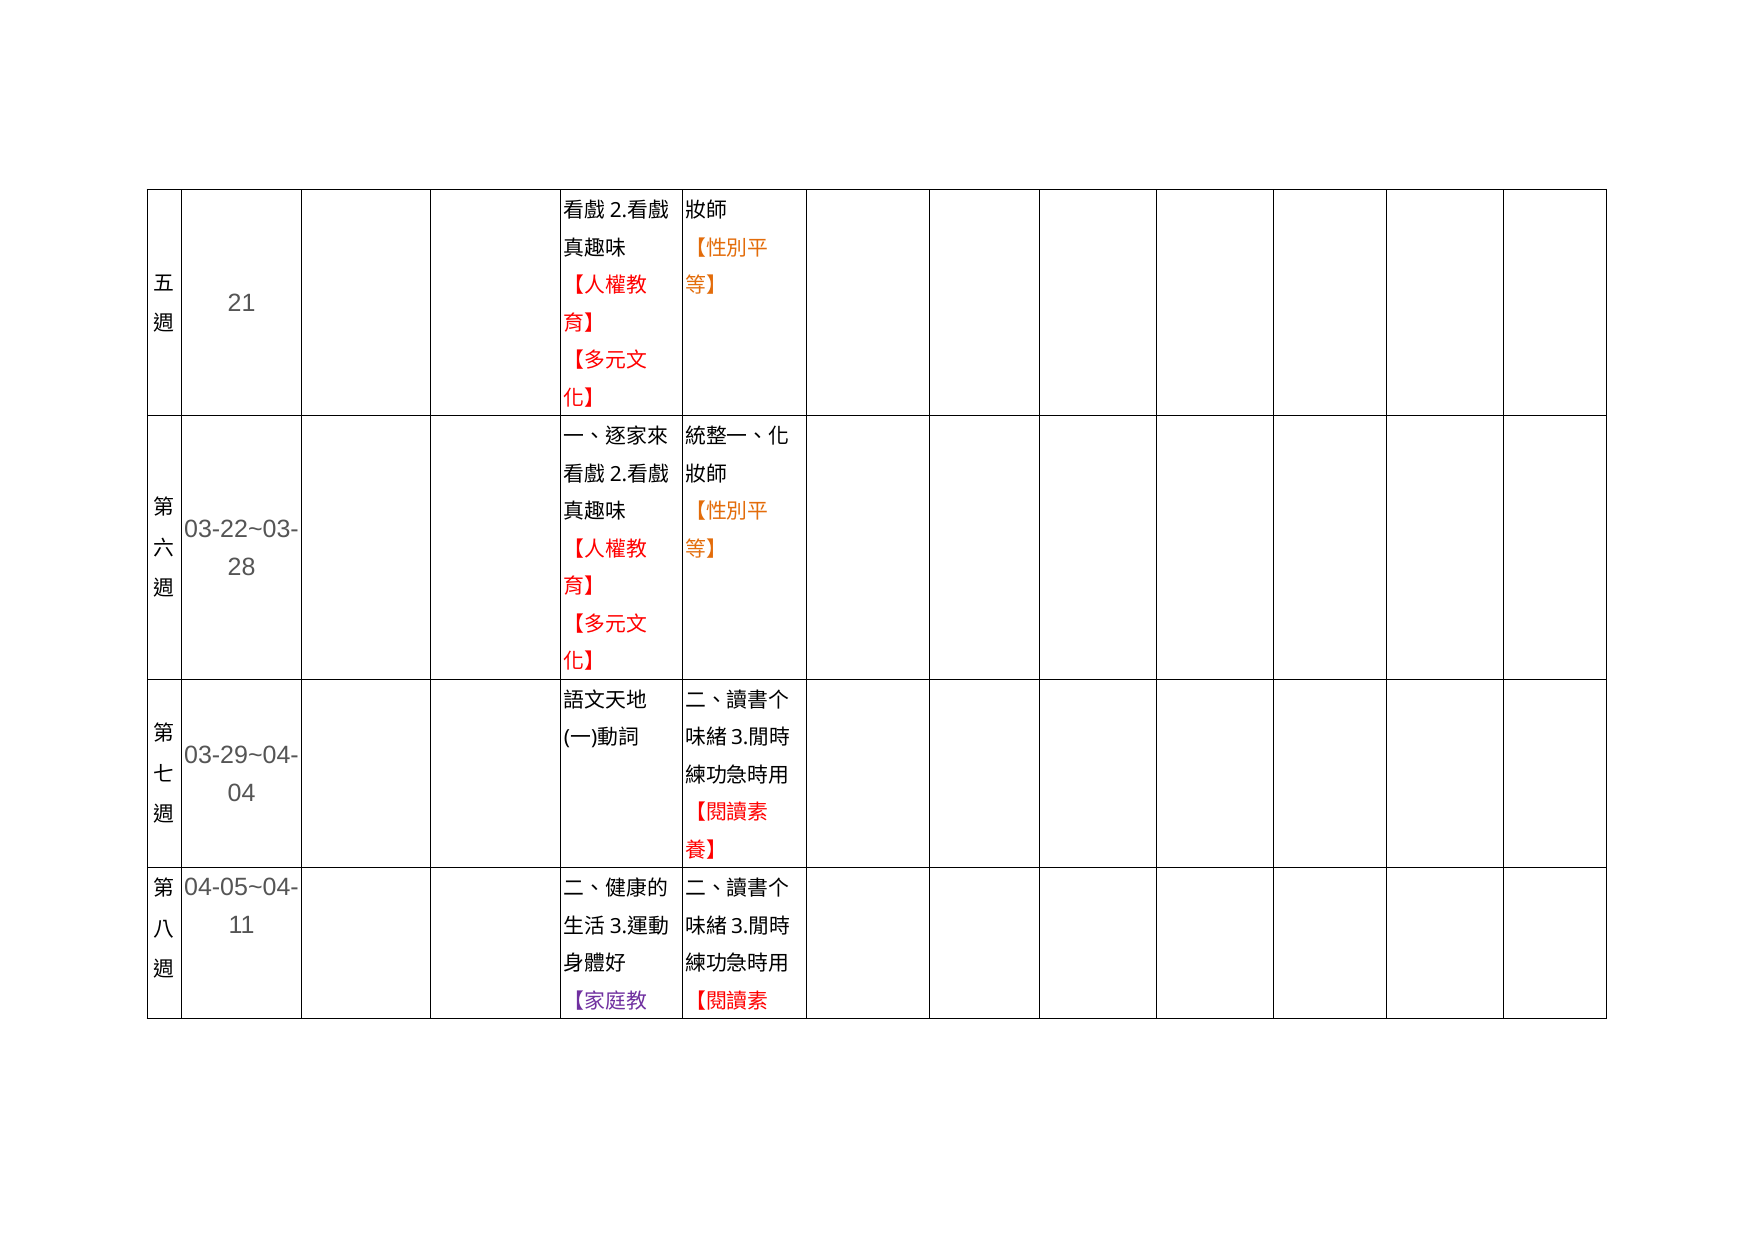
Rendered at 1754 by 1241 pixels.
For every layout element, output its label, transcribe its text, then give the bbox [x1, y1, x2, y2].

table_cell 第八週 [148, 868, 181, 1018]
table_cell 04-05~04-11 [182, 868, 301, 1018]
table_cell [1040, 680, 1156, 867]
table_cell 第七週 [148, 680, 181, 867]
table_cell [807, 190, 929, 415]
table_cell [1157, 680, 1273, 867]
table_cell 語文天地(一)動詞 [561, 680, 682, 867]
table_cell [1387, 868, 1503, 1018]
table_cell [561, 868, 682, 1018]
table_cell [1274, 416, 1386, 678]
table_cell [1387, 680, 1503, 867]
table_cell [930, 680, 1039, 867]
table_cell [1274, 868, 1386, 1018]
table_cell [431, 416, 560, 678]
table_cell [302, 416, 430, 678]
table_cell [1157, 190, 1273, 415]
table_cell 二、讀書个味緒3.閒時練功急時用 【閱讀素養】 [683, 680, 806, 867]
table_cell [1387, 416, 1503, 678]
table_cell [807, 868, 929, 1018]
table_cell [302, 868, 430, 1018]
table_cell [1040, 868, 1156, 1018]
table_cell 03-29~04-04 [182, 680, 301, 867]
table_cell 一、逐家來看戲2.看戲真趣味 【人權教育】 【多元文化】 [561, 416, 682, 678]
table_cell [302, 190, 430, 415]
table_cell [1157, 868, 1273, 1018]
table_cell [683, 868, 806, 1018]
table_cell [1504, 416, 1606, 678]
table_cell 第五週 [148, 190, 181, 415]
table_cell [431, 868, 560, 1018]
table_cell [1387, 190, 1503, 415]
table_cell [431, 680, 560, 867]
table_cell 03-15~03-21 [182, 190, 301, 415]
table_cell [930, 868, 1039, 1018]
table_cell [1157, 416, 1273, 678]
table_cell [1274, 190, 1386, 415]
table_cell [1274, 680, 1386, 867]
table_cell [1040, 190, 1156, 415]
table_cell 03-22~03-28 [182, 416, 301, 678]
table_cell [807, 416, 929, 678]
table_cell 第六週 [148, 416, 181, 678]
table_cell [561, 190, 682, 415]
table_cell [431, 190, 560, 415]
table_cell [930, 190, 1039, 415]
table_cell 統整一、化妝師 【性別平等】 [683, 190, 806, 415]
table_cell [1040, 416, 1156, 678]
table_cell [1504, 190, 1606, 415]
table_cell [930, 416, 1039, 678]
table_cell 統整一、化妝師 【性別平等】 [683, 416, 806, 678]
table_cell [807, 680, 929, 867]
table_cell [1504, 868, 1606, 1018]
table_cell [1504, 680, 1606, 867]
table_cell [302, 680, 430, 867]
